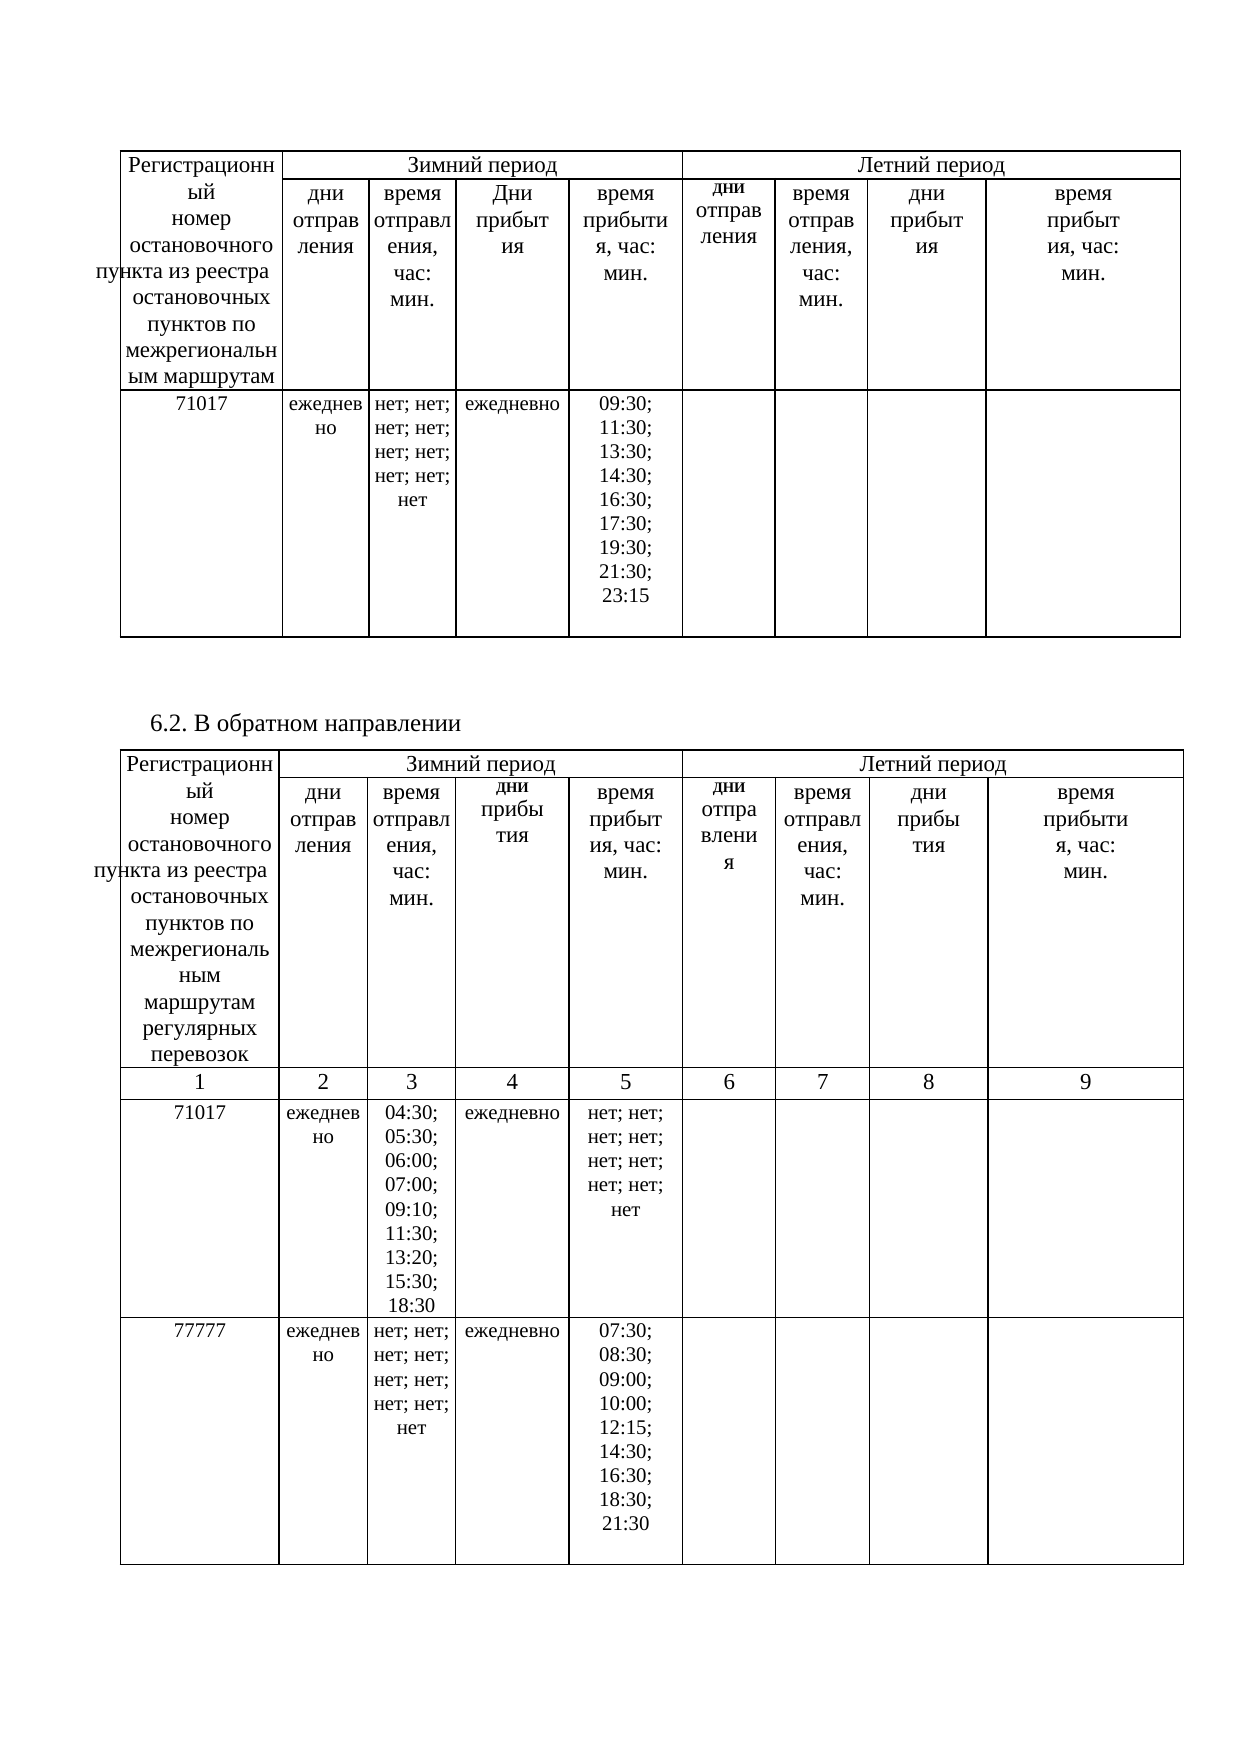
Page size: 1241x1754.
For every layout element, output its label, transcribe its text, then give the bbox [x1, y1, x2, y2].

table_cell дни прибыт ия [868, 180, 985, 389]
table_cell время отправл ения, час: мин. [370, 180, 455, 389]
table_cell 5 [570, 1068, 682, 1099]
table_cell время прибыт ия, час: мин. [570, 778, 682, 1067]
table_cell дни отправ ления [280, 778, 367, 1067]
table_header Летний период [683, 152, 1180, 178]
table_cell время отправл ения, час: мин. [368, 778, 455, 1067]
table_cell 71017 [121, 1100, 278, 1317]
table_header Регистрационный номер остановочного пункта из реестра остановочных пунктов по межрегиональным маршрутам регулярных перевозок [121, 751, 278, 1067]
table_cell 3 [368, 1068, 455, 1099]
table_cell время отправл ения, час: мин. [776, 778, 869, 1067]
table_cell 8 [870, 1068, 987, 1099]
table_cell [989, 1100, 1183, 1317]
table_cell 7 [776, 1068, 869, 1099]
table_cell ДНИ отправ ления [683, 180, 774, 389]
table_header Летний период [683, 751, 1183, 777]
table_cell 1 [121, 1068, 278, 1099]
table_cell время прибыти я, час: мин. [570, 180, 682, 389]
table_cell [989, 1318, 1183, 1564]
table_cell время прибыт ия, час: мин. [987, 180, 1180, 389]
table_cell [776, 1318, 869, 1564]
table_cell 6 [683, 1068, 775, 1099]
table_cell [776, 391, 867, 636]
table_header Зимний период [283, 152, 682, 178]
table_cell дни отправ ления [283, 180, 368, 389]
table_cell 09:30; 11:30; 13:30; 14:30; 16:30; 17:30; 19:30; 21:30; 23:15 [570, 391, 682, 636]
table_cell 71017 [121, 391, 282, 636]
table_cell нет; нет; нет; нет; нет; нет; нет; нет; нет [370, 391, 455, 636]
table_header Зимний период [280, 751, 682, 777]
table_cell ДНИ отпра влени я [683, 778, 775, 1067]
table_cell ежедневно [456, 1318, 568, 1564]
table_cell 04:30; 05:30; 06:00; 07:00; 09:10; 11:30; 13:20; 15:30; 18:30 [368, 1100, 455, 1317]
table_cell ежедневно [456, 1100, 568, 1317]
table_cell [683, 1318, 775, 1564]
table_cell время прибыти я, час: мин. [989, 778, 1183, 1067]
table_cell ДНИ прибы тия [456, 778, 568, 1067]
table_cell 2 [280, 1068, 367, 1099]
table_cell [870, 1100, 987, 1317]
table_cell нет; нет; нет; нет; нет; нет; нет; нет; нет [570, 1100, 682, 1317]
table_cell [683, 391, 774, 636]
table_cell [870, 1318, 987, 1564]
table_cell ежедневно [457, 391, 568, 636]
table_cell 07:30; 08:30; 09:00; 10:00; 12:15; 14:30; 16:30; 18:30; 21:30 [570, 1318, 682, 1564]
table_cell [987, 391, 1180, 636]
table_cell [683, 1100, 775, 1317]
table_cell 9 [989, 1068, 1183, 1099]
table_cell время отправ ления, час: мин. [776, 180, 867, 389]
table_cell Дни прибыт ия [457, 180, 568, 389]
table_cell [868, 391, 985, 636]
table_cell 4 [456, 1068, 568, 1099]
table_cell дни прибы тия [870, 778, 987, 1067]
table_cell [776, 1100, 869, 1317]
table_cell ежедневно [283, 391, 368, 636]
table_cell 77777 [121, 1318, 278, 1564]
table_cell ежедневно [280, 1318, 367, 1564]
text 6.2. В обратном направлении [150, 708, 1090, 736]
table_cell нет; нет; нет; нет; нет; нет; нет; нет; нет [368, 1318, 455, 1564]
table_cell ежедневно [280, 1100, 367, 1317]
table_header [121, 152, 282, 389]
